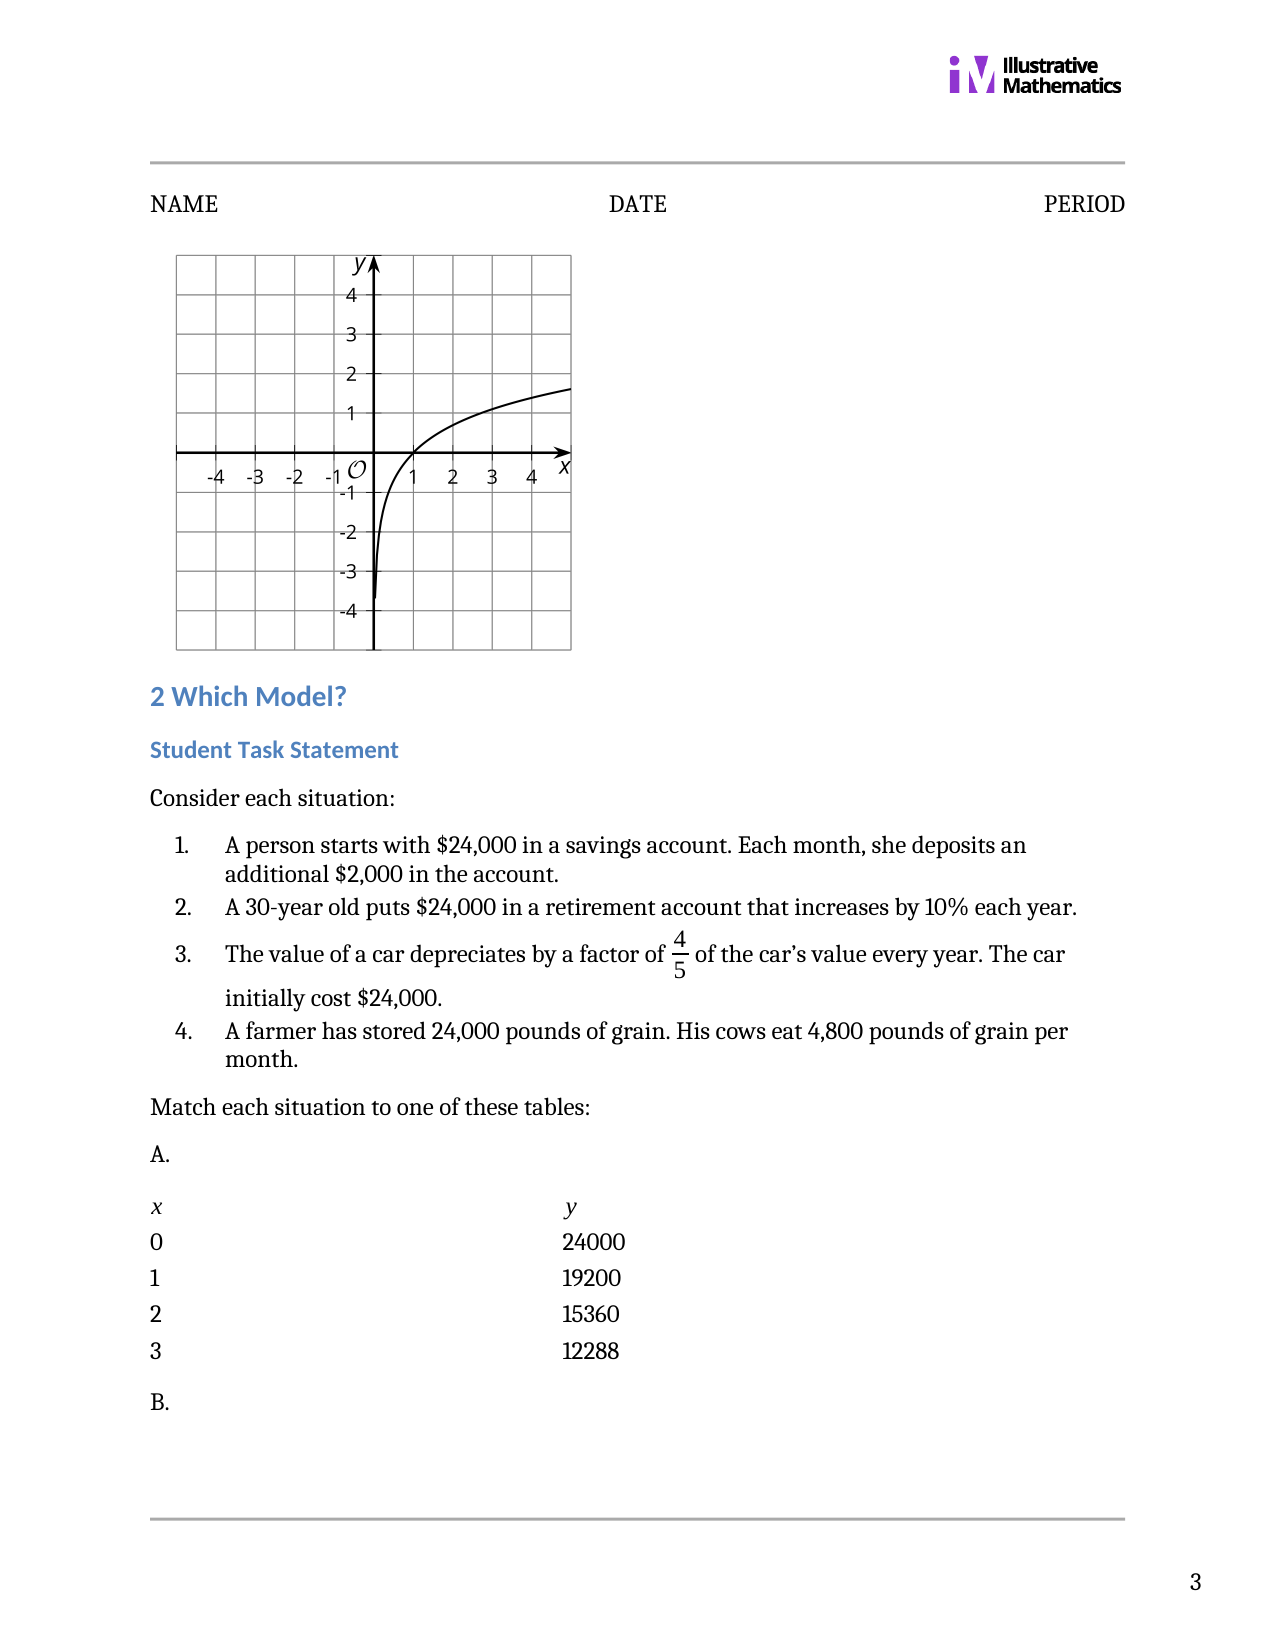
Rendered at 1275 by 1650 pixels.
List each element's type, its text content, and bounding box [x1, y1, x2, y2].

table_cell 3 [139, 1333, 551, 1369]
table_cell 15360 [551, 1297, 964, 1333]
picture [168, 247, 579, 658]
list A person starts with $24,000 in a savings account. Each month, she deposits an additional $2,000 in the account. [175, 831, 1125, 889]
table_cell 1 [139, 1260, 551, 1297]
table_cell 24000 [551, 1224, 964, 1260]
table_cell 12288 [551, 1333, 964, 1369]
subtitle Student Task Statement [150, 735, 1125, 765]
text Match each situation to one of these tables: [150, 1093, 1125, 1122]
table_cell 19200 [551, 1260, 964, 1297]
table_cell 2 [139, 1297, 551, 1333]
picture [949, 55, 1121, 93]
text Consider each situation: [150, 784, 1125, 813]
text A. [150, 1140, 1125, 1169]
list The value of a car depreciates by a factor of of the car’s value every year. The car initially cost $24,000. [175, 925, 1125, 1013]
list A 30-year old puts $24,000 in a retirement account that increases by 10% each year. [175, 893, 1125, 921]
list A farmer has stored 24,000 pounds of grain. His cows eat 4,800 pounds of grain per month. [175, 1017, 1125, 1074]
text B. [150, 1388, 1125, 1417]
table_header [551, 1188, 964, 1224]
table_header [139, 1188, 551, 1224]
subtitle 2 Which Model? [150, 678, 1125, 714]
table_cell 0 [139, 1224, 551, 1260]
